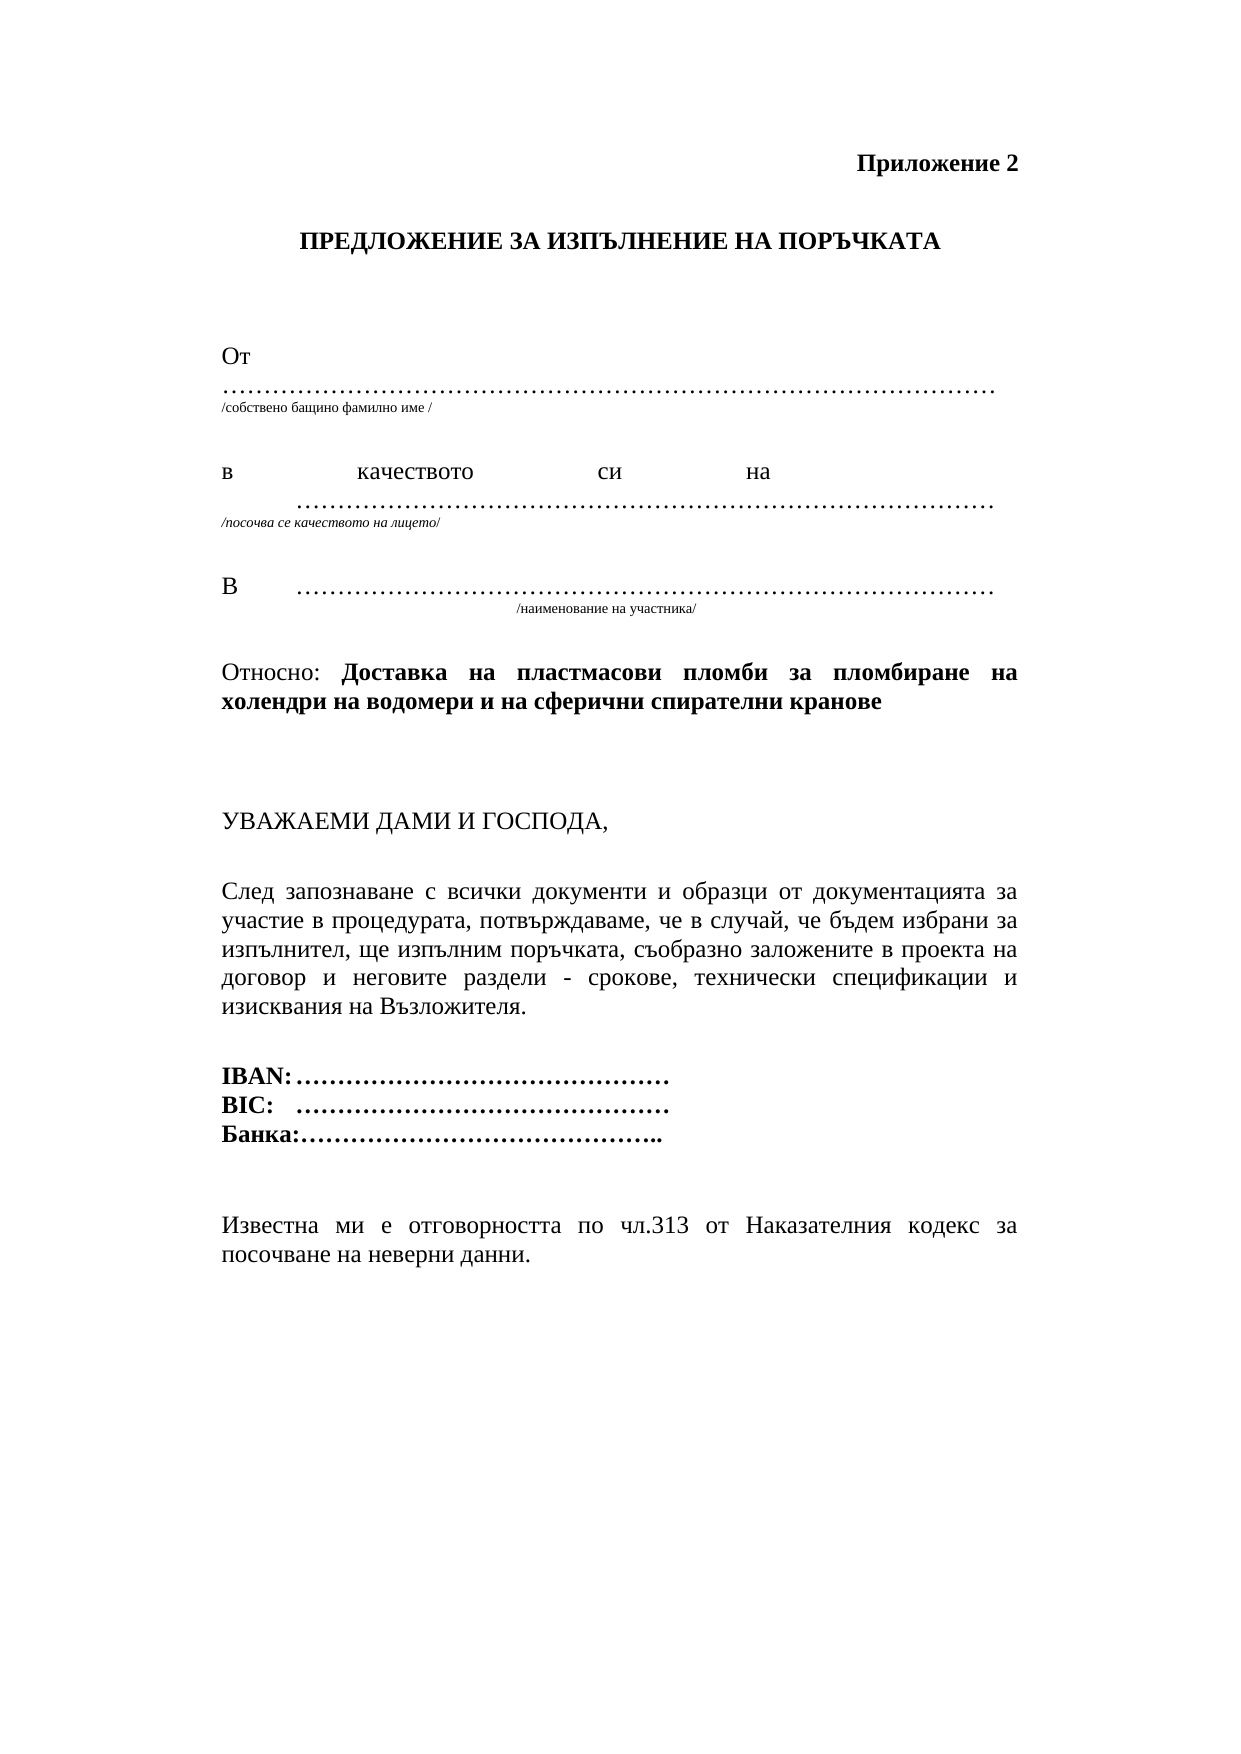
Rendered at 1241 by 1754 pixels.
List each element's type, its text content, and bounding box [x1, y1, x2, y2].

text След запознаване с всички документи и образци от документацията за участие в процедурата, потвърждаваме, че в случай, че бъдем избрани за изпълнител, ще изпълним поръчката, съобразно заложените в проекта на договор и неговите раздели - срокове, технически спецификации и изисквания на Възложителя. [221, 876, 1019, 1020]
text Приложение 2 [148, 148, 1019, 176]
text /собствено бащино фамилно име / [221, 398, 1019, 427]
text От ………………………………………………………………………………… [221, 341, 1019, 398]
text ПРЕДЛОЖЕНИE ЗА ИЗПЪЛНЕНИЕ НА ПОРЪЧКАТА [221, 226, 1019, 255]
text Известна ми е отговорността по чл.313 от Наказателния кодекс за посочване на неверни данни. [221, 1210, 1019, 1268]
text BIC: ……………………………………… [221, 1090, 1019, 1119]
text в качеството си на ………………………………………………………………………… [221, 456, 1019, 513]
text /посочва се качеството на лицето/ [221, 513, 1019, 542]
text УВАЖАЕМИ ДАМИ И ГОСПОДА, [221, 806, 1019, 835]
text IBAN: ……………………………………… [221, 1061, 1019, 1090]
text В ………………………………………………………………………… /наименование на участника/ [221, 571, 1019, 628]
text Относно: Доставка на пластмасови пломби за пломбиране на холендри на водомери и на сферични спирателни кранове [221, 657, 1019, 715]
text Банка:…………………………………….. [221, 1119, 1019, 1147]
